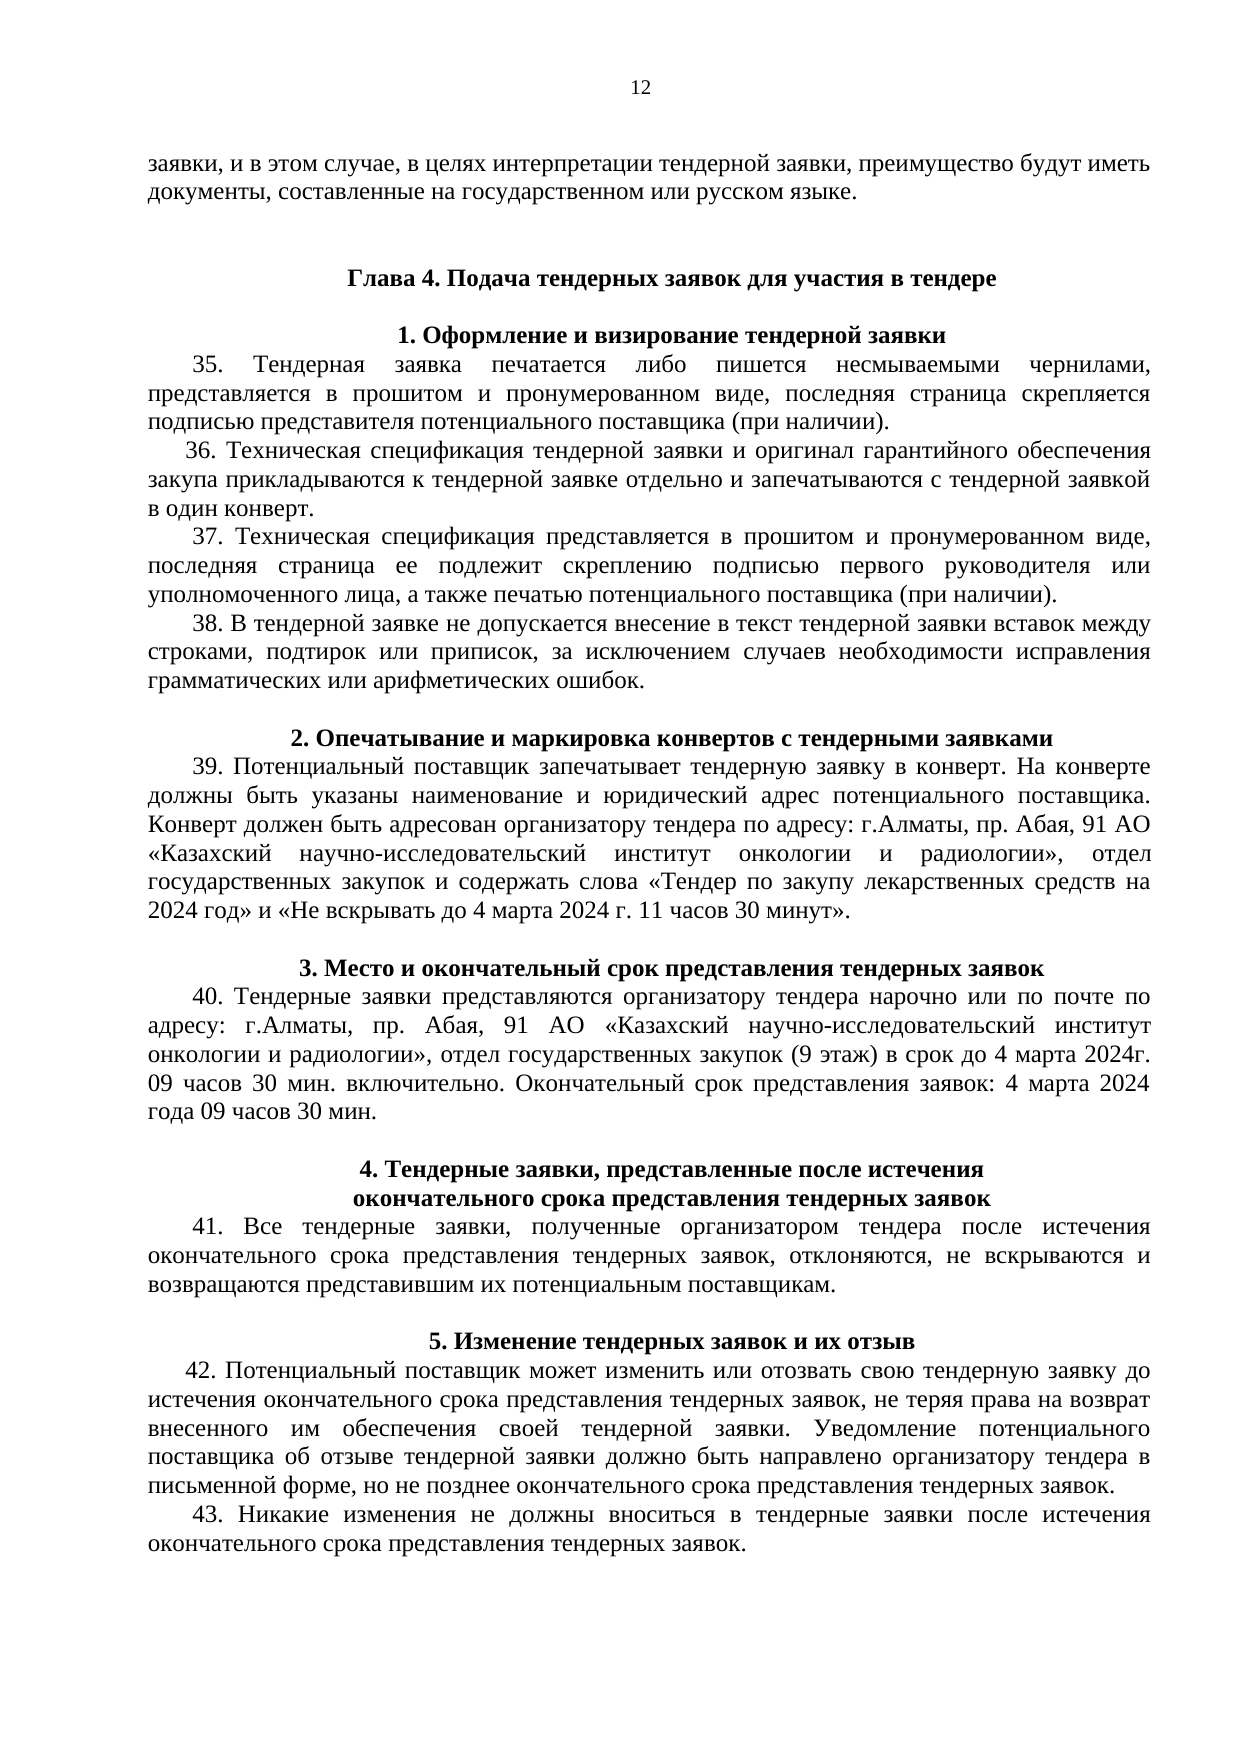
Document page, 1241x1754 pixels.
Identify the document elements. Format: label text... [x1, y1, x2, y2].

text 1. Оформление и визирование тендерной заявки [148, 320, 1152, 349]
text 37. Техническая спецификация представляется в прошитом и пронумерованном виде, последняя страница ее подлежит скреплению подписью первого руководителя или уполномоченного лица, а также печатью потенциального поставщика (при наличии). [148, 521, 1152, 608]
text 42. Потенциальный поставщик может изменить или отозвать свою тендерную заявку до истечения окончательного срока представления тендерных заявок, не теряя права на возврат внесенного им обеспечения своей тендерной заявки. Уведомление потенциального поставщика об отзыве тендерной заявки должно быть направлено организатору тендера в письменной форме, но не позднее окончательного срока представления тендерных заявок. [148, 1355, 1152, 1499]
text 38. В тендерной заявке не допускается внесение в текст тендерной заявки вставок между строками, подтирок или приписок, за исключением случаев необходимости исправления грамматических или арифметических ошибок. [148, 608, 1152, 694]
text Глава 4. Подача тендерных заявок для участия в тендере [148, 263, 1152, 291]
text 3. Место и окончательный срок представления тендерных заявок [148, 953, 1152, 981]
text 36. Техническая спецификация тендерной заявки и оригинал гарантийного обеспечения закупа прикладываются к тендерной заявке отдельно и запечатываются с тендерной заявкой в один конверт. [148, 435, 1152, 521]
text 5. Изменение тендерных заявок и их отзыв [148, 1326, 1152, 1355]
text 40. Тендерные заявки представляются организатору тендера нарочно или по почте по адресу: г.Алматы, пр. Абая, 91 АО «Казахский научно-исследовательский институт онкологии и радиологии», отдел государственных закупок (9 этаж) в срок до 4 марта 2024г. 09 часов 30 мин. включительно. Окончательный срок представления заявок: 4 марта 2024 года 09 часов 30 мин. [148, 981, 1152, 1125]
text окончательного срока представления тендерных заявок [148, 1183, 1152, 1211]
text 41. Все тендерные заявки, полученные организатором тендера после истечения окончательного срока представления тендерных заявок, отклоняются, не вскрываются и возвращаются представившим их потенциальным поставщикам. [148, 1211, 1152, 1298]
text 2. Опечатывание и маркировка конвертов с тендерными заявками [148, 723, 1152, 751]
text 35. Тендерная заявка печатается либо пишется несмываемыми чернилами, представляется в прошитом и пронумерованном виде, последняя страница скрепляется подписью представителя потенциального поставщика (при наличии). [148, 349, 1152, 435]
text 43. Никакие изменения не должны вноситься в тендерные заявки после истечения окончательного срока представления тендерных заявок. [148, 1499, 1152, 1556]
text 39. Потенциальный поставщик запечатывает тендерную заявку в конверт. На конверте должны быть указаны наименование и юридический адрес потенциального поставщика. Конверт должен быть адресован организатору тендера по адресу: г.Алматы, пр. Абая, 91 АО «Казахский научно-исследовательский институт онкологии и радиологии», отдел государственных закупок и содержать слова «Тендер по закупу лекарственных средств на 2024 год» и «Не вскрывать до 4 марта 2024 г. 11 часов 30 минут». [148, 751, 1152, 924]
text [148, 148, 1152, 205]
text 4. Тендерные заявки, представленные после истечения [148, 1154, 1152, 1183]
